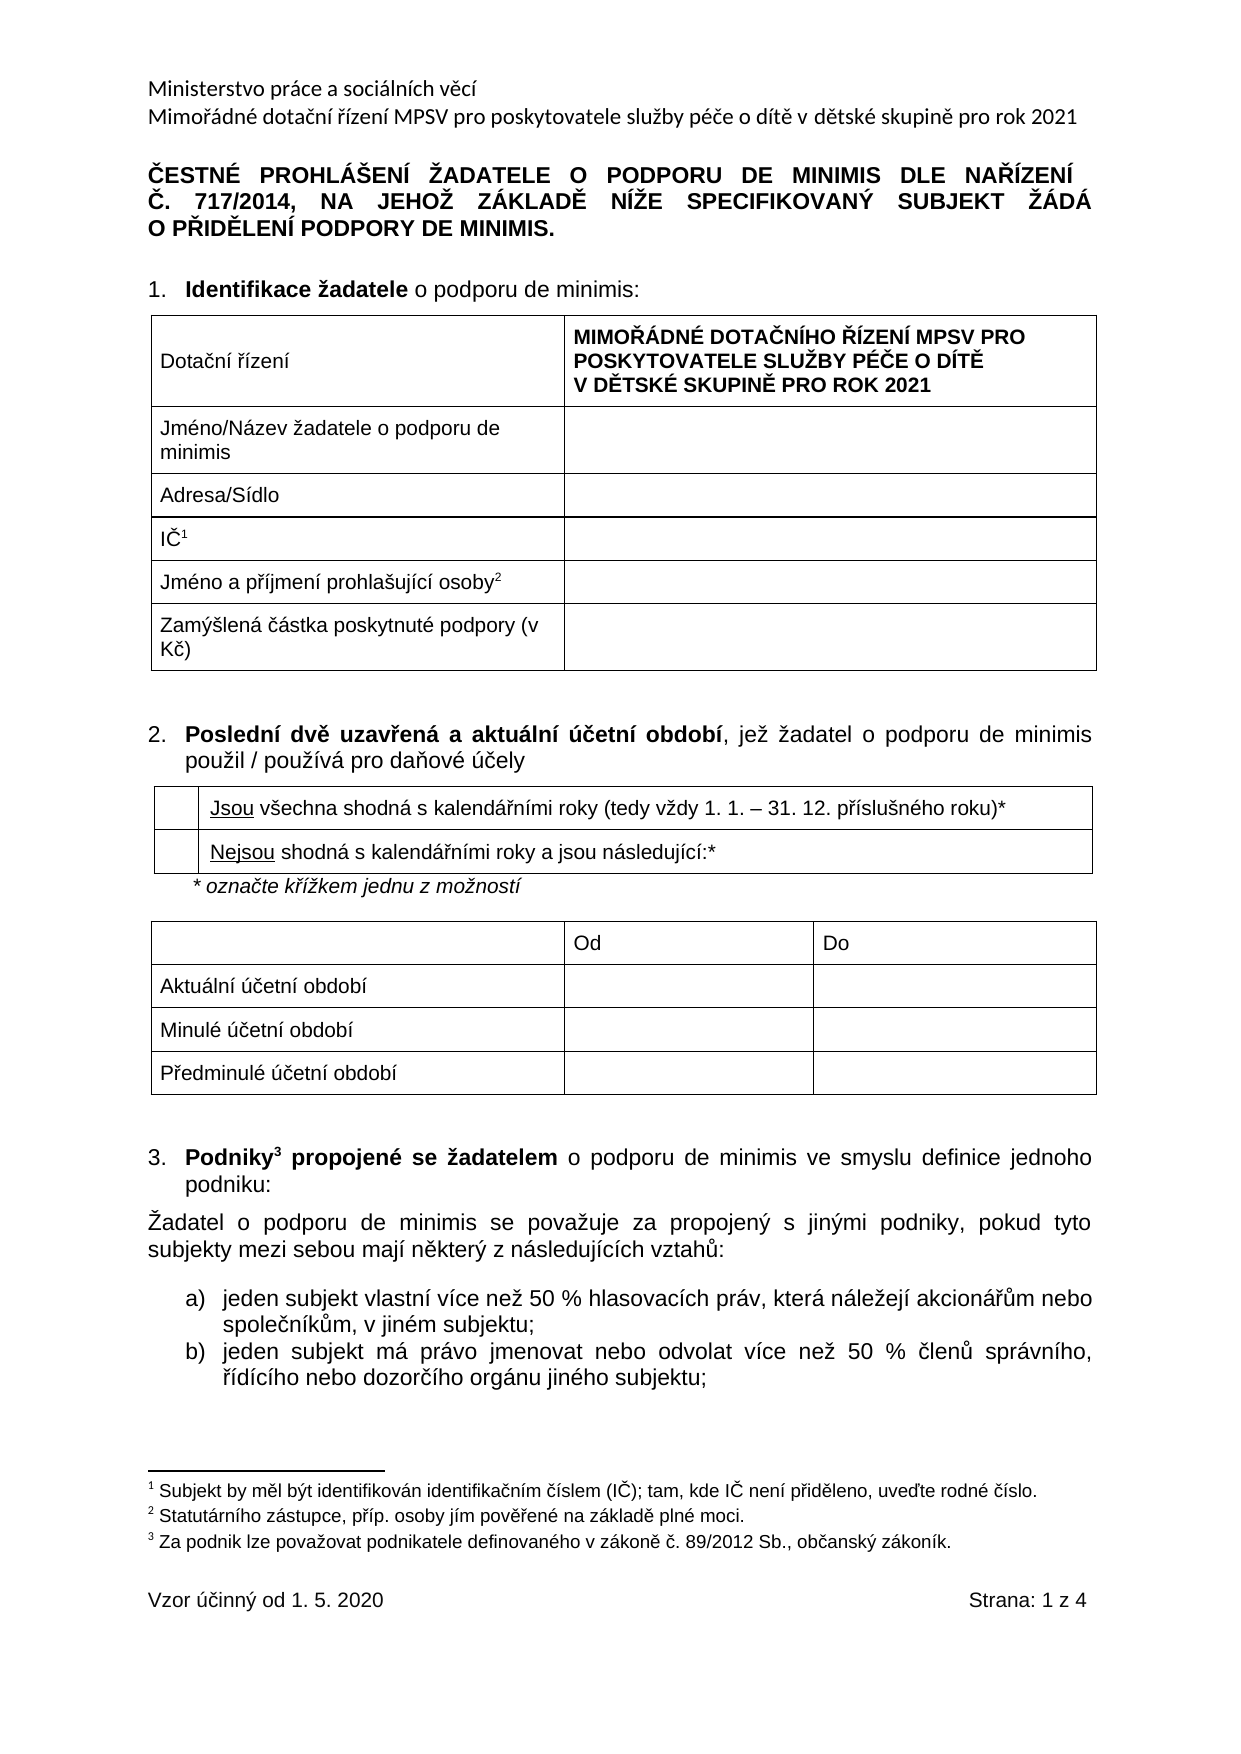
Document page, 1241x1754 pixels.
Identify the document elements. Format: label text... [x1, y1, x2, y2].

table_cell Aktuální účetní období [152, 965, 564, 1007]
text Čestné prohlášení žadatele o podporu de minimis dle nařízení č. 717/2014, na jehož základě níže specifikovaný subjekt žádá o přidělení podpory de minimis. [148, 162, 1093, 241]
table_cell [155, 830, 198, 873]
table_cell Nejsou shodná s kalendářními roky a jsou následující:* [199, 830, 1092, 873]
list jeden subjekt vlastní více než 50 % hlasovacích práv, která náležejí akcionářům nebo společníkům, v jiném subjektu; [185, 1285, 1093, 1338]
table_cell [565, 1008, 813, 1051]
table_header Jsou všechna shodná s kalendářními roky (tedy vždy 1. 1. – 31. 12. příslušného roku)* [199, 787, 1092, 829]
table_cell Jméno/Název žadatele o podporu de minimis [152, 407, 564, 473]
text Žadatel o podporu de minimis se považuje za propojený s jinými podniky, pokud tyto subjekty mezi sebou mají některý z následujících vztahů: [148, 1209, 1093, 1262]
table_cell Zamýšlená částka poskytnuté podpory (v Kč) [152, 604, 564, 670]
table_cell [565, 407, 1096, 473]
table_cell Minulé účetní období [152, 1008, 564, 1051]
table_cell IČ [152, 518, 564, 560]
table_cell [814, 1052, 1096, 1094]
table_cell [814, 965, 1096, 1007]
list Identifikace žadatele o podporu de minimis: [148, 276, 1093, 302]
table_header MIMOŘÁDNÉ DOTAČNÍHO ŘÍZENÍ MPSV PRO POSKYTOVATELE SLUŽBY PÉČE O DÍTĚ V DĚTSKÉ SKUPINĚ PRO ROK 2021 [565, 316, 1096, 406]
table_header Dotační řízení [152, 316, 564, 406]
table_cell Jméno a příjmení prohlašující osoby [152, 561, 564, 603]
table_header [152, 922, 564, 964]
table_cell [565, 604, 1096, 670]
list jeden subjekt má právo jmenovat nebo odvolat více než 50 % členů správního, řídícího nebo dozorčího orgánu jiného subjektu; [185, 1338, 1093, 1390]
table_header Od [565, 922, 813, 964]
table_header [155, 787, 198, 829]
table_cell Předminulé účetní období [152, 1052, 564, 1094]
list Poslední dvě uzavřená a aktuální účetní období, jež žadatel o podporu de minimis použil / používá pro daňové účely [148, 721, 1093, 773]
table_header Do [814, 922, 1096, 964]
text * označte křížkem jednu z možností [148, 874, 1093, 898]
table_cell [565, 1052, 813, 1094]
table_cell [814, 1008, 1096, 1051]
table_cell [565, 561, 1096, 603]
table_cell [565, 474, 1096, 516]
list Podniky propojené se žadatelem o podporu de minimis ve smyslu definice jednoho podniku: [148, 1144, 1093, 1197]
table_cell [565, 518, 1096, 560]
table_cell [565, 965, 813, 1007]
table_cell Adresa/Sídlo [152, 474, 564, 516]
